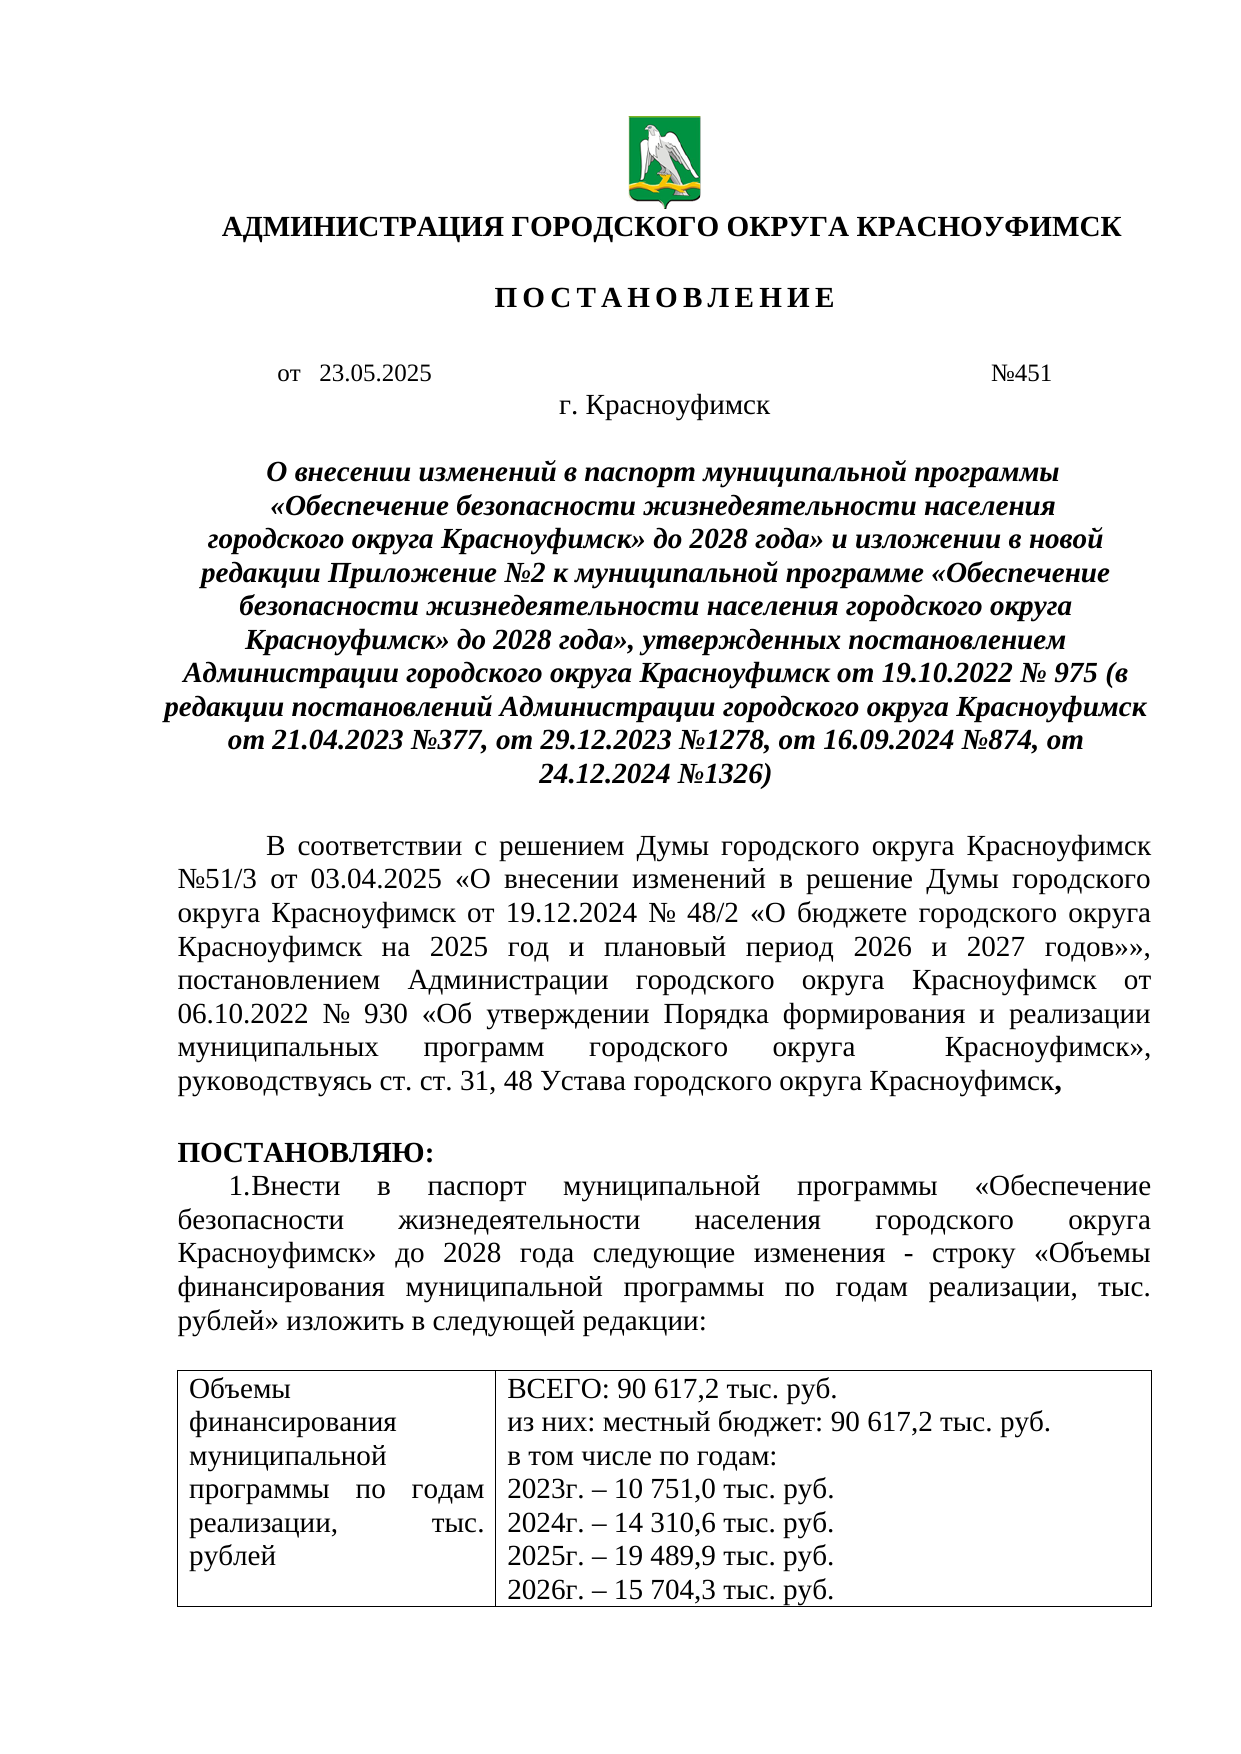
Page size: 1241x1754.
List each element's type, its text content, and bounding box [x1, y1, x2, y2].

picture [628, 116, 701, 209]
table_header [178, 1371, 495, 1606]
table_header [496, 1371, 1151, 1606]
text О внесении изменений в паспорт муниципальной программы «Обеспечение безопасности жизнедеятельности населения [177, 454, 1152, 521]
text городского округа Красноуфимск» до 2028 года» и изложении в новой редакции Приложение №2 к муниципальной программе «Обеспечение безопасности жизнедеятельности населения городского округа Красноуфимск» до 2028 года», утвержденных постановлением Администрации городского округа Красноуфимск от 19.10.2022 № 975 (в редакции постановлений Администрации городского округа Красноуфимск от 21.04.2023 №377, от 29.12.2023 №1278, от 16.09.2024 №874, от 24.12.2024 №1326) [162, 521, 1152, 789]
text от 23.05.2025 №451 [177, 358, 1152, 387]
text АДМИНИСТРАЦИЯ ГОРОДСКОГО ОКРУГА КРАСНОУФИМСК [177, 209, 1152, 242]
title В соответствии с решением Думы городского округа Красноуфимск №51/3 от 03.04.2025 «О внесении изменений в решение Думы городского округа Красноуфимск от 19.12.2024 № 48/2 «О бюджете городского округа Красноуфимск на 2025 год и плановый период 2026 и 2027 годов»», постановлением Администрации городского округа Красноуфимск от 06.10.2022 № 930 «Об утверждении Порядка формирования и реализации муниципальных программ городского округа Красноуфимск», руководствуясь ст. ст. 31, 48 Устава городского округа Красноуфимск, [177, 828, 1152, 1096]
text ПОСТАНОВЛЯЮ: [177, 1135, 1152, 1168]
text г. Красноуфимск [177, 387, 1152, 421]
text ПОСТАНОВЛЕНИЕ [177, 281, 1152, 314]
list Внести в паспорт муниципальной программы «Обеспечение безопасности жизнедеятельности населения городского округа Красноуфимск» до 2028 года следующие изменения - строку «Объемы финансирования муниципальной программы по годам реализации, тыс. рублей» изложить в следующей редакции: [177, 1168, 1152, 1336]
